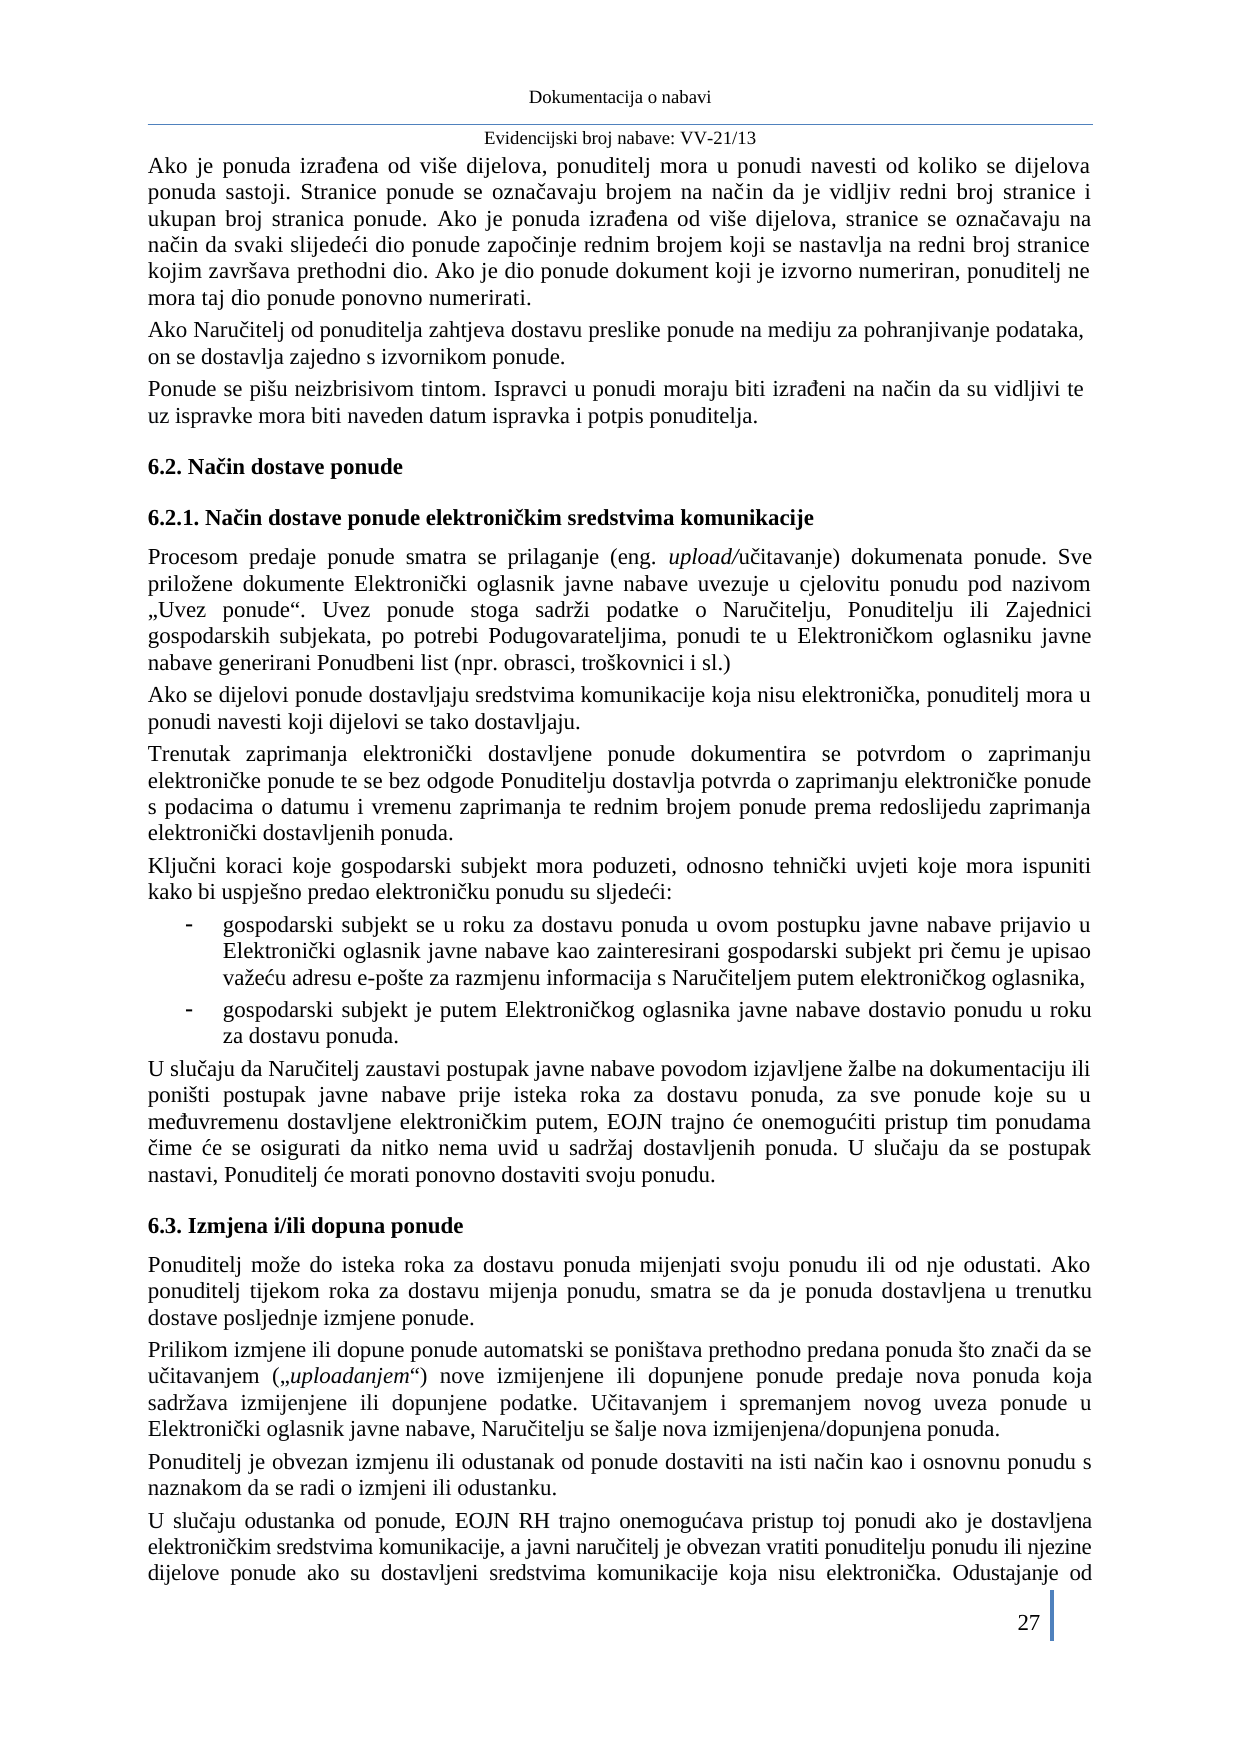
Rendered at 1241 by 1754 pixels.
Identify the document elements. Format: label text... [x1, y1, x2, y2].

text U slučaju da Naručitelj zaustavi postupak javne nabave povodom izjavljene žalbe na dokumentaciju ili poništi postupak javne nabave prije isteka roka za dostavu ponuda, za sve ponude koje su u međuvremenu dostavljene elektroničkim putem, EOJN trajno će onemogućiti pristup tim ponudama čime će se osigurati da nitko nema uvid u sadržaj dostavljenih ponuda. U slučaju da se postupak nastavi, Ponuditelj će morati ponovno dostaviti svoju ponudu. [148, 1055, 1093, 1187]
text 6.3. Izmjena i/ili dopuna ponude [148, 1212, 1093, 1238]
text 6.2. Način dostave ponude [148, 453, 1093, 479]
list gospodarski subjekt se u roku za dostavu ponuda u ovom postupku javne nabave prijavio u Elektronički oglasnik javne nabave kao zainteresirani gospodarski subjekt pri čemu je upisao važeću adresu e-pošte za razmjenu informacija s Naručiteljem putem elektroničkog oglasnika, [185, 911, 1093, 990]
text Ako Naručitelj od ponuditelja zahtjeva dostavu preslike ponude na mediju za pohranjivanje podataka, on se dostavlja zajedno s izvornikom ponude. [148, 316, 1085, 369]
text Ponuditelj je obvezan izmjenu ili odustanak od ponude dostaviti na isti način kao i osnovnu ponudu s naznakom da se radi o izmjeni ili odustanku. [148, 1448, 1093, 1501]
text Procesom predaje ponude smatra se prilaganje (eng. upload/učitavanje) dokumenata ponude. Sve priložene dokumente Elektronički oglasnik javne nabave uvezuje u cjelovitu ponudu pod nazivom „Uvez ponude“. Uvez ponude stoga sadrži podatke o Naručitelju, Ponuditelju ili Zajednici gospodarskih subjekata, po potrebi Podugovarateljima, ponudi te u Elektroničkom oglasniku javne nabave generirani Ponudbeni list (npr. obrasci, troškovnici i sl.) [148, 543, 1093, 675]
text 6.2.1. Način dostave ponude elektroničkim sredstvima komunikacije [148, 504, 1093, 531]
text Ponude se pišu neizbrisivom tintom. Ispravci u ponudi moraju biti izrađeni na način da su vidljivi te uz ispravke mora biti naveden datum ispravka i potpis ponuditelja. [148, 375, 1085, 428]
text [148, 1507, 1093, 1586]
text Ako se dijelovi ponude dostavljaju sredstvima komunikacije koja nisu elektronička, ponuditelj mora u ponudi navesti koji dijelovi se tako dostavljaju. [148, 681, 1093, 734]
text Ponuditelj može do isteka roka za dostavu ponuda mijenjati svoju ponudu ili od nje odustati. Ako ponuditelj tijekom roka za dostavu mijenja ponudu, smatra se da je ponuda dostavljena u trenutku dostave posljednje izmjene ponude. [148, 1251, 1093, 1330]
list gospodarski subjekt je putem Elektroničkog oglasnika javne nabave dostavio ponudu u roku za dostavu ponuda. [185, 996, 1093, 1049]
text Prilikom izmjene ili dopune ponude automatski se poništava prethodno predana ponuda što znači da se učitavanjem („uploadanjem“) nove izmijenjene ili dopunjene ponude predaje nova ponuda koja sadržava izmijenjene ili dopunjene podatke. Učitavanjem i spremanjem novog uveza ponude u Elektronički oglasnik javne nabave, Naručitelju se šalje nova izmijenjena/dopunjena ponuda. [148, 1336, 1093, 1442]
text Ako je ponuda izrađena od više dijelova, ponuditelj mora u ponudi navesti od koliko se dijelova ponuda sastoji. Stranice ponude se označavaju brojem na način da je vidljiv redni broj stranice i ukupan broj stranica ponude. Ako je ponuda izrađena od više dijelova, stranice se označavaju na način da svaki slijedeći dio ponude započinje rednim brojem koji se nastavlja na redni broj stranice kojim završava prethodni dio. Ako je dio ponude dokument koji je izvorno numeriran, ponuditelj ne mora taj dio ponude ponovno numerirati. [148, 152, 1093, 310]
text Ključni koraci koje gospodarski subjekt mora poduzeti, odnosno tehnički uvjeti koje mora ispuniti kako bi uspješno predao elektroničku ponudu su sljedeći: [148, 852, 1093, 905]
text Trenutak zaprimanja elektronički dostavljene ponude dokumentira se potvrdom o zaprimanju elektroničke ponude te se bez odgode Ponuditelju dostavlja potvrda o zaprimanju elektroničke ponude s podacima o datumu i vremenu zaprimanja te rednim brojem ponude prema redoslijedu zaprimanja elektronički dostavljenih ponuda. [148, 740, 1093, 846]
